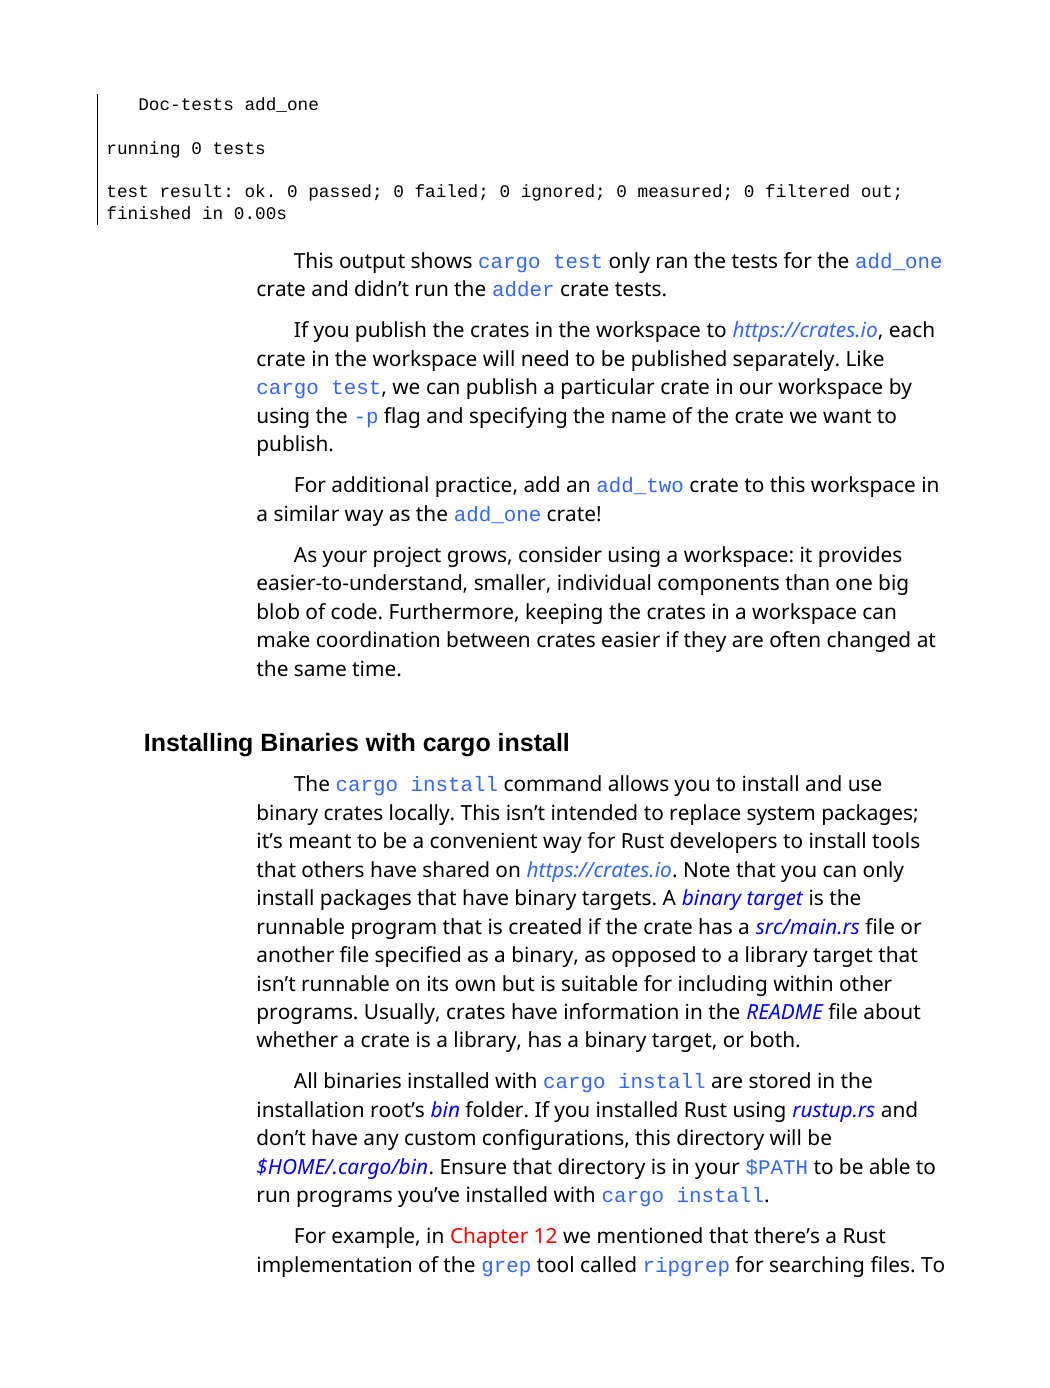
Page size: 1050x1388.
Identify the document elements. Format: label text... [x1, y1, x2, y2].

text As your project grows, consider using a workspace: it provides easier-to-understand, smaller, individual components than one big blob of code. Furthermore, keeping the crates in a workspace can make coordination between crates easier if they are often changed at the same time. [256, 540, 950, 682]
text All binaries installed with cargo install are stored in the installation root’s bin folder. If you installed Rust using rustup.rs and don’t have any custom configurations, this directory will be $HOME/.cargo/bin. Ensure that directory is in your $PATH to be able to run programs you’ve installed with cargo install. [256, 1067, 950, 1209]
text finished in 0.00s [106, 203, 950, 225]
text running 0 tests [106, 137, 950, 159]
text The cargo install command allows you to install and use binary crates locally. This isn’t intended to replace system packages; it’s meant to be a convenient way for Rust developers to install tools that others have shared on https://crates.io. Note that you can only install packages that have binary targets. A binary target is the runnable program that is created if the crate has a src/main.rs file or another file specified as a binary, as opposed to a library target that isn’t runnable on its own but is suitable for including within other programs. Usually, crates have information in the README file about whether a crate is a library, has a binary target, or both. [256, 769, 950, 1054]
text Doc-tests add_one [106, 94, 950, 116]
text test result: ok. 0 passed; 0 failed; 0 ignored; 0 measured; 0 filtered out; [106, 181, 950, 203]
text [256, 1222, 950, 1278]
text For additional practice, add an add_two crate to this workspace in a similar way as the add_one crate! [256, 470, 950, 527]
text Installing Binaries with cargo install [144, 726, 950, 757]
text If you publish the crates in the workspace to https://crates.io, each crate in the workspace will need to be published separately. Like cargo test, we can publish a particular crate in our workspace by using the -p flag and specifying the name of the crate we want to publish. [256, 315, 950, 458]
text This output shows cargo test only ran the tests for the add_one crate and didn’t run the adder crate tests. [256, 246, 950, 303]
